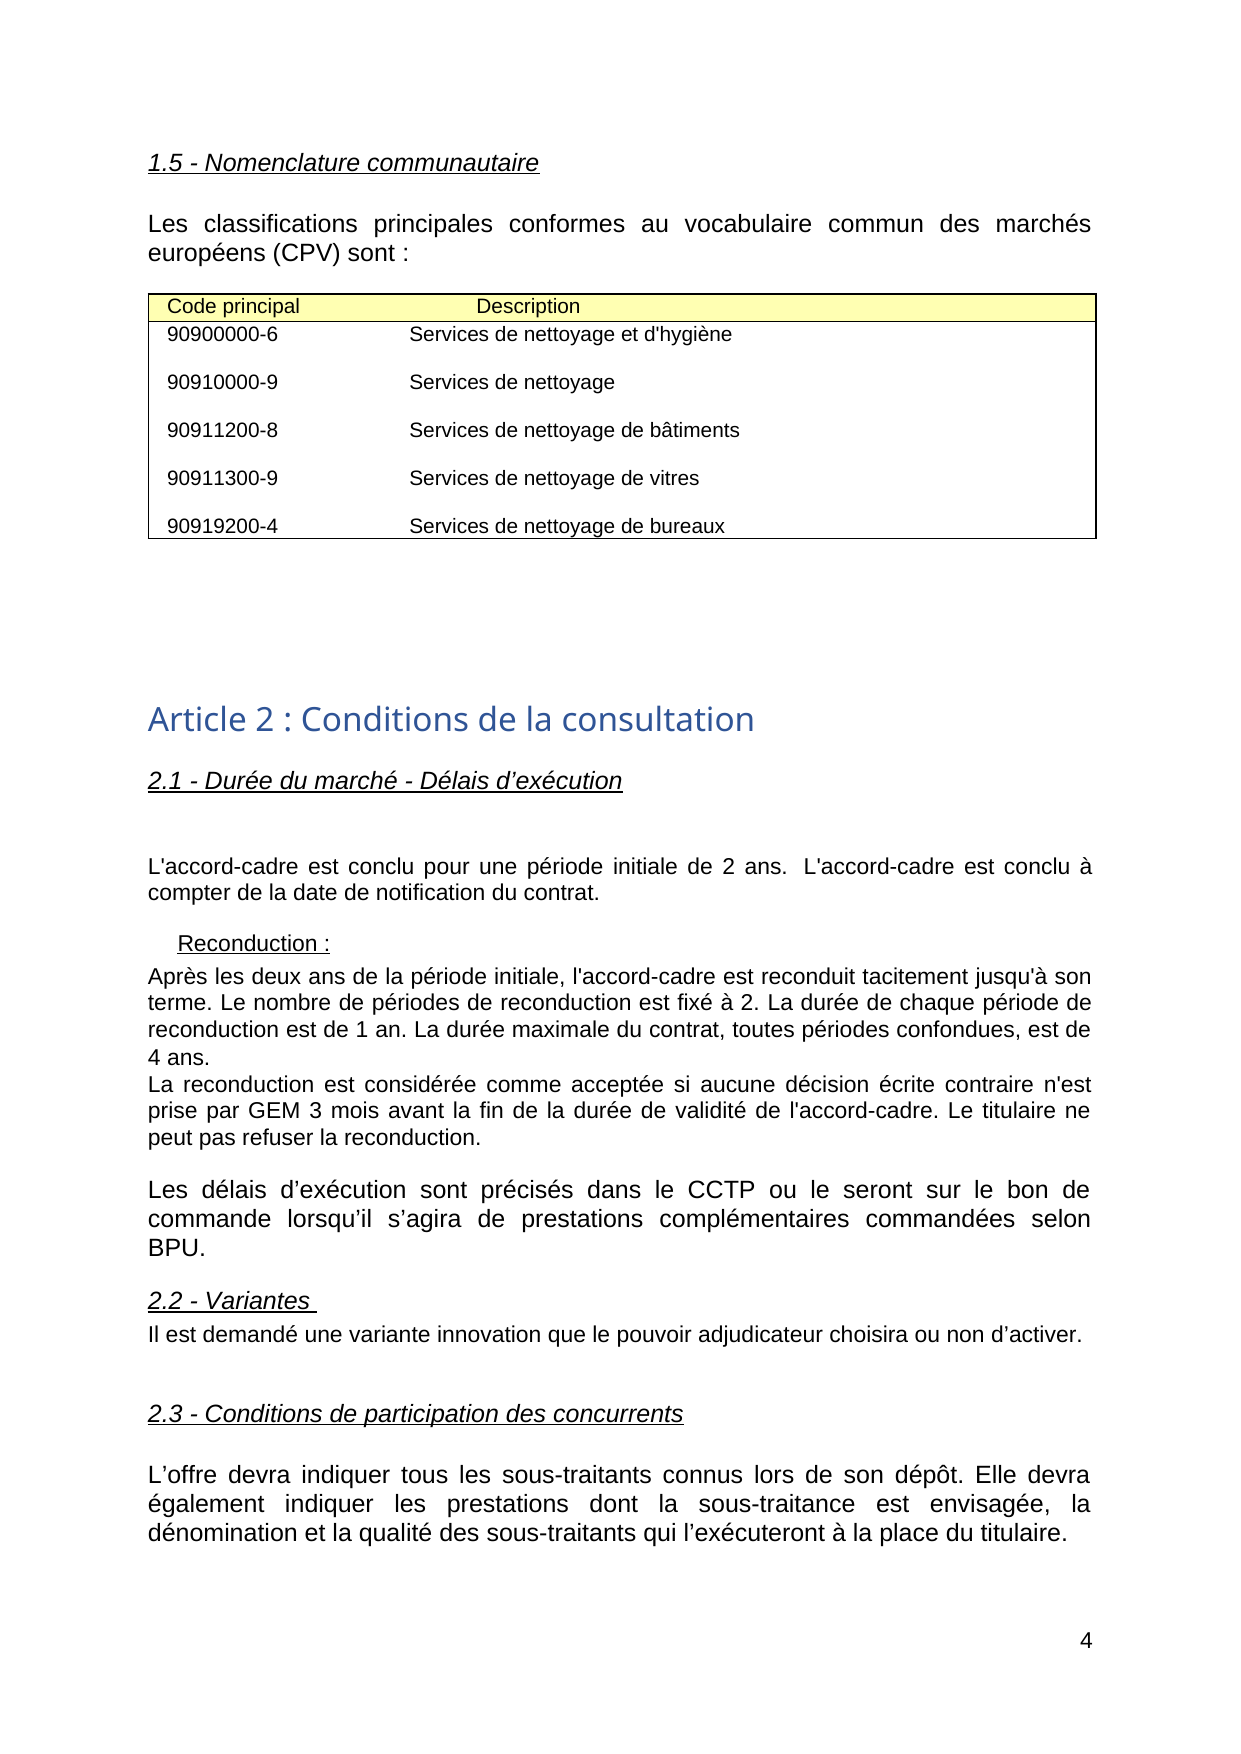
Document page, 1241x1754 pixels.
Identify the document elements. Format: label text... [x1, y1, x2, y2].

text L’offre devra indiquer tous les sous-traitants connus lors de son dépôt. Elle devra également indiquer les prestations dont la sous-traitance est envisagée, la dénomination et la qualité des sous-traitants qui l’exécuteront à la place du titulaire. [148, 1460, 1093, 1547]
text Les classifications principales conformes au vocabulaire commun des marchés européens (CPV) sont : [148, 209, 1093, 266]
text Les délais d’exécution sont précisés dans le CCTP ou le seront sur le bon de commande lorsqu’il s’agira de prestations complémentaires commandées selon BPU. [148, 1175, 1093, 1261]
text Reconduction : [177, 930, 1093, 957]
subtitle Article 2 : Conditions de la consultation [148, 696, 1093, 741]
table_header [149, 295, 1095, 321]
text 2.2 - Variantes [148, 1286, 1093, 1315]
text La reconduction est considérée comme acceptée si aucune décision écrite contraire n'est prise par GEM 3 mois avant la fin de la durée de validité de l'accord-cadre. Le titulaire ne peut pas refuser la reconduction. [148, 1071, 1093, 1150]
text Après les deux ans de la période initiale, l'accord-cadre est reconduit tacitement jusqu'à son terme. Le nombre de périodes de reconduction est fixé à 2. La durée de chaque période de reconduction est de 1 an. La durée maximale du contrat, toutes périodes confondues, est de 4 ans. [148, 963, 1093, 1071]
text 1.5 - Nomenclature communautaire [148, 148, 1093, 176]
text 2.1 - Durée du marché - Délais d’exécution [148, 766, 1093, 795]
text Il est demandé une variante innovation que le pouvoir adjudicateur choisira ou non d’activer. [148, 1321, 1093, 1348]
table_cell [149, 322, 1095, 538]
text 2.3 - Conditions de participation des concurrents [148, 1399, 1093, 1428]
text L'accord-cadre est conclu pour une période initiale de 2 ans. L'accord-cadre est conclu à compter de la date de notification du contrat. [613, 853, 1093, 905]
